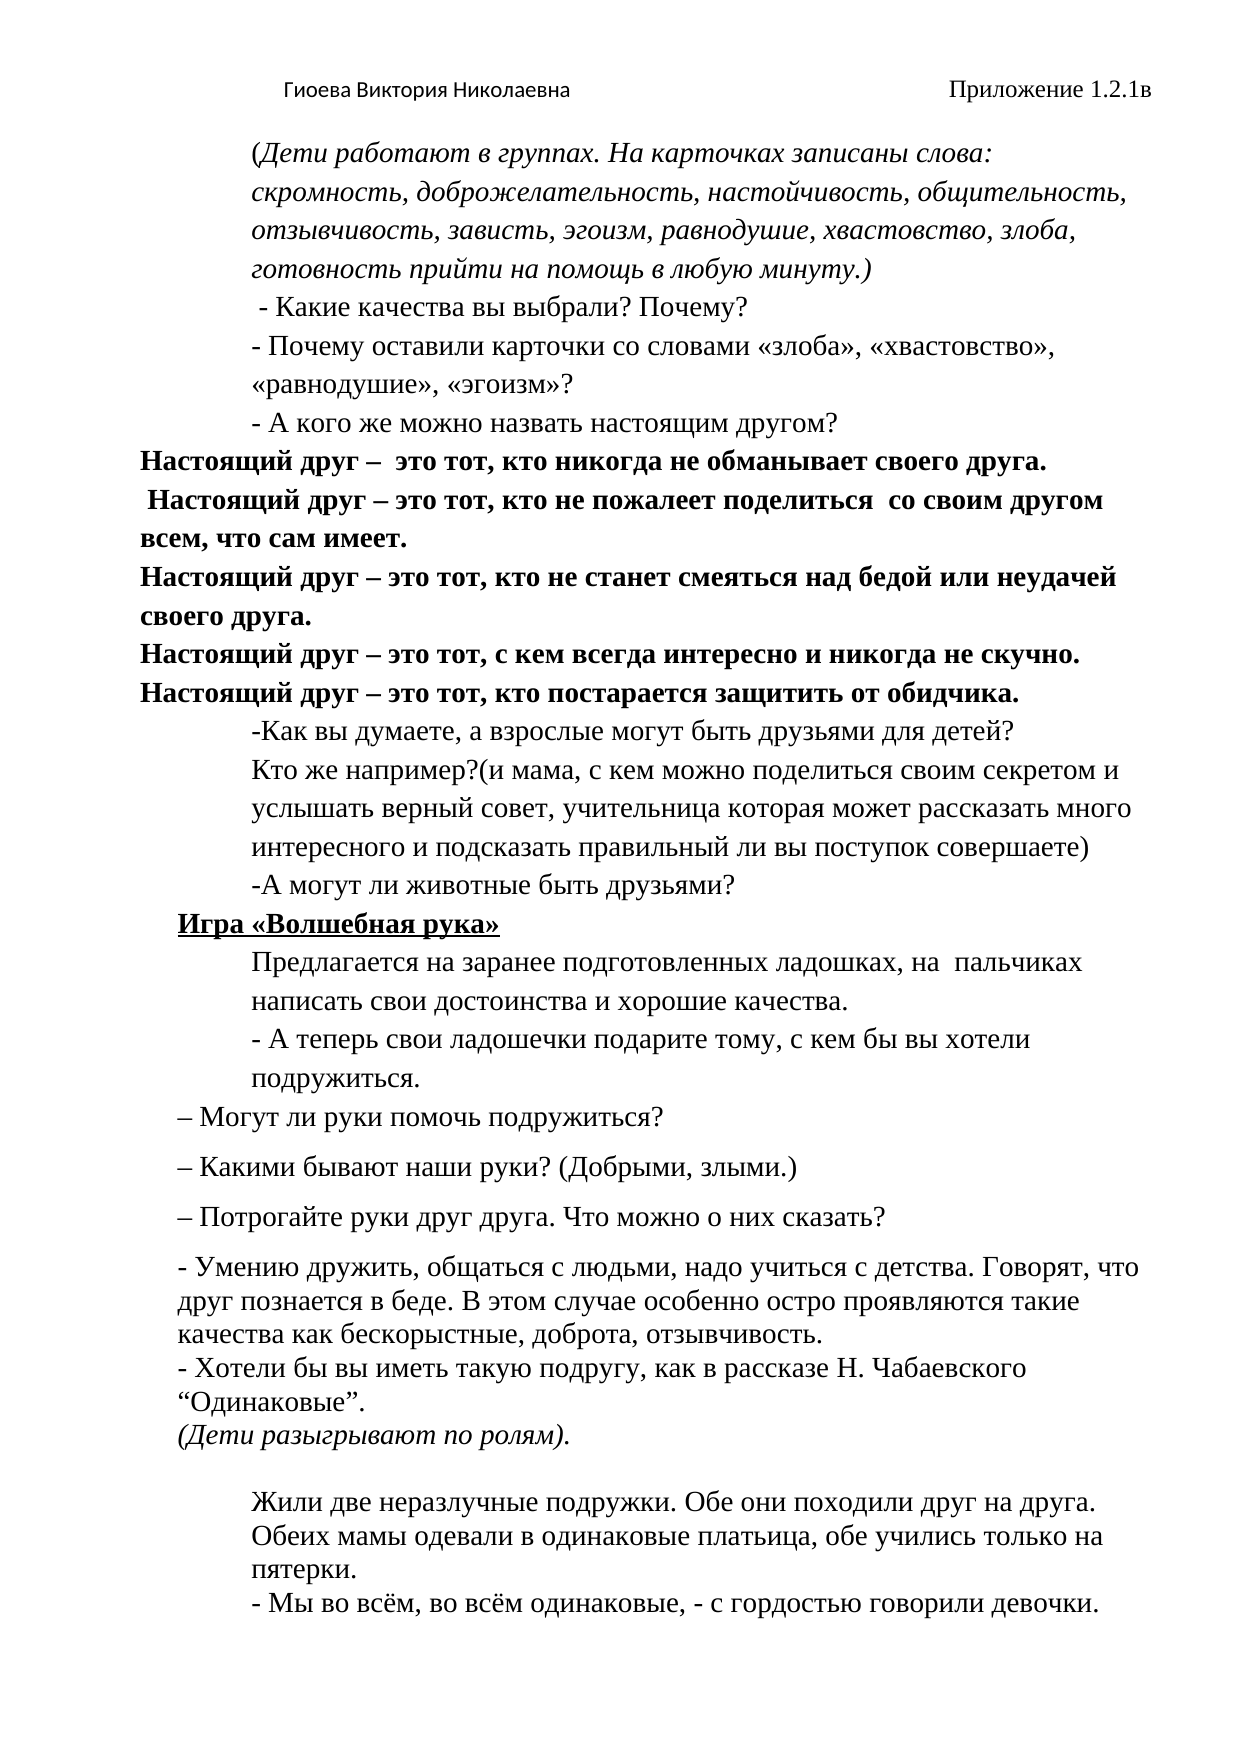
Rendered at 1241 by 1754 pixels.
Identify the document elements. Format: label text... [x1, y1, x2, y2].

text - Мы во всём, во всём одинаковые, - с гордостью говорили девочки. [251, 1585, 1152, 1618]
text - Хотели бы вы иметь такую подругу, как в рассказе Н. Чабаевского “Одинаковые”. [177, 1350, 1152, 1417]
text Настоящий друг – это тот, с кем всегда интересно и никогда не скучно. [140, 636, 1152, 670]
text Предлагается на заранее подготовленных ладошках, на пальчиках написать свои достоинства и хорошие качества. [251, 944, 1152, 1017]
text (Дети работают в группах. На карточках записаны слова: скромность, доброжелательность, настойчивость, общительность, отзывчивость, зависть, эгоизм, равнодушие, хвастовство, злоба, готовность прийти на помощь в любую минуту.) [251, 135, 1152, 284]
text Настоящий друг – это тот, кто никогда не обманывает своего друга. [140, 443, 1152, 477]
text – Потрогайте руки друг друга. Что можно о них сказать? [177, 1199, 1152, 1233]
text Настоящий друг – это тот, кто не пожалеет поделиться со своим другом всем, что сам имеет. [140, 482, 1152, 554]
text Жили две неразлучные подружки. Обе они походили друг на друга. Обеих мамы одевали в одинаковые платьица, обе учились только на пятерки. [251, 1484, 1152, 1585]
text - Какие качества вы выбрали? Почему? [251, 289, 1152, 323]
text - А кого же можно назвать настоящим другом? [251, 405, 1152, 438]
text - А теперь свои ладошечки подарите тому, с кем бы вы хотели подружиться. [251, 1022, 1152, 1094]
text -Как вы думаете, а взрослые могут быть друзьями для детей? [251, 713, 1152, 747]
text - Почему оставили карточки со словами «злоба», «хвастовство», «равнодушие», «эгоизм»? [251, 328, 1152, 400]
text Игра «Волшебная рука» [177, 906, 1152, 939]
text Настоящий друг – это тот, кто постарается защитить от обидчика. [140, 675, 1152, 708]
text - Умению дружить, общаться с людьми, надо учиться с детства. Говорят, что друг познается в беде. В этом случае особенно остро проявляются такие качества как бескорыстные, доброта, отзывчивость. [177, 1249, 1152, 1350]
text Настоящий друг – это тот, кто не станет смеяться над бедой или неудачей своего друга. [140, 559, 1152, 631]
text – Какими бывают наши руки? (Добрыми, злыми.) [177, 1149, 1152, 1182]
text (Дети разыгрывают по ролям). [177, 1417, 1152, 1451]
text Кто же например?(и мама, с кем можно поделиться своим секретом и услышать верный совет, учительница которая может рассказать много интересного и подсказать правильный ли вы поступок совершаете) [251, 752, 1152, 862]
text – Могут ли руки помочь подружиться? [177, 1099, 1152, 1132]
text -А могут ли животные быть друзьями? [251, 867, 1152, 901]
